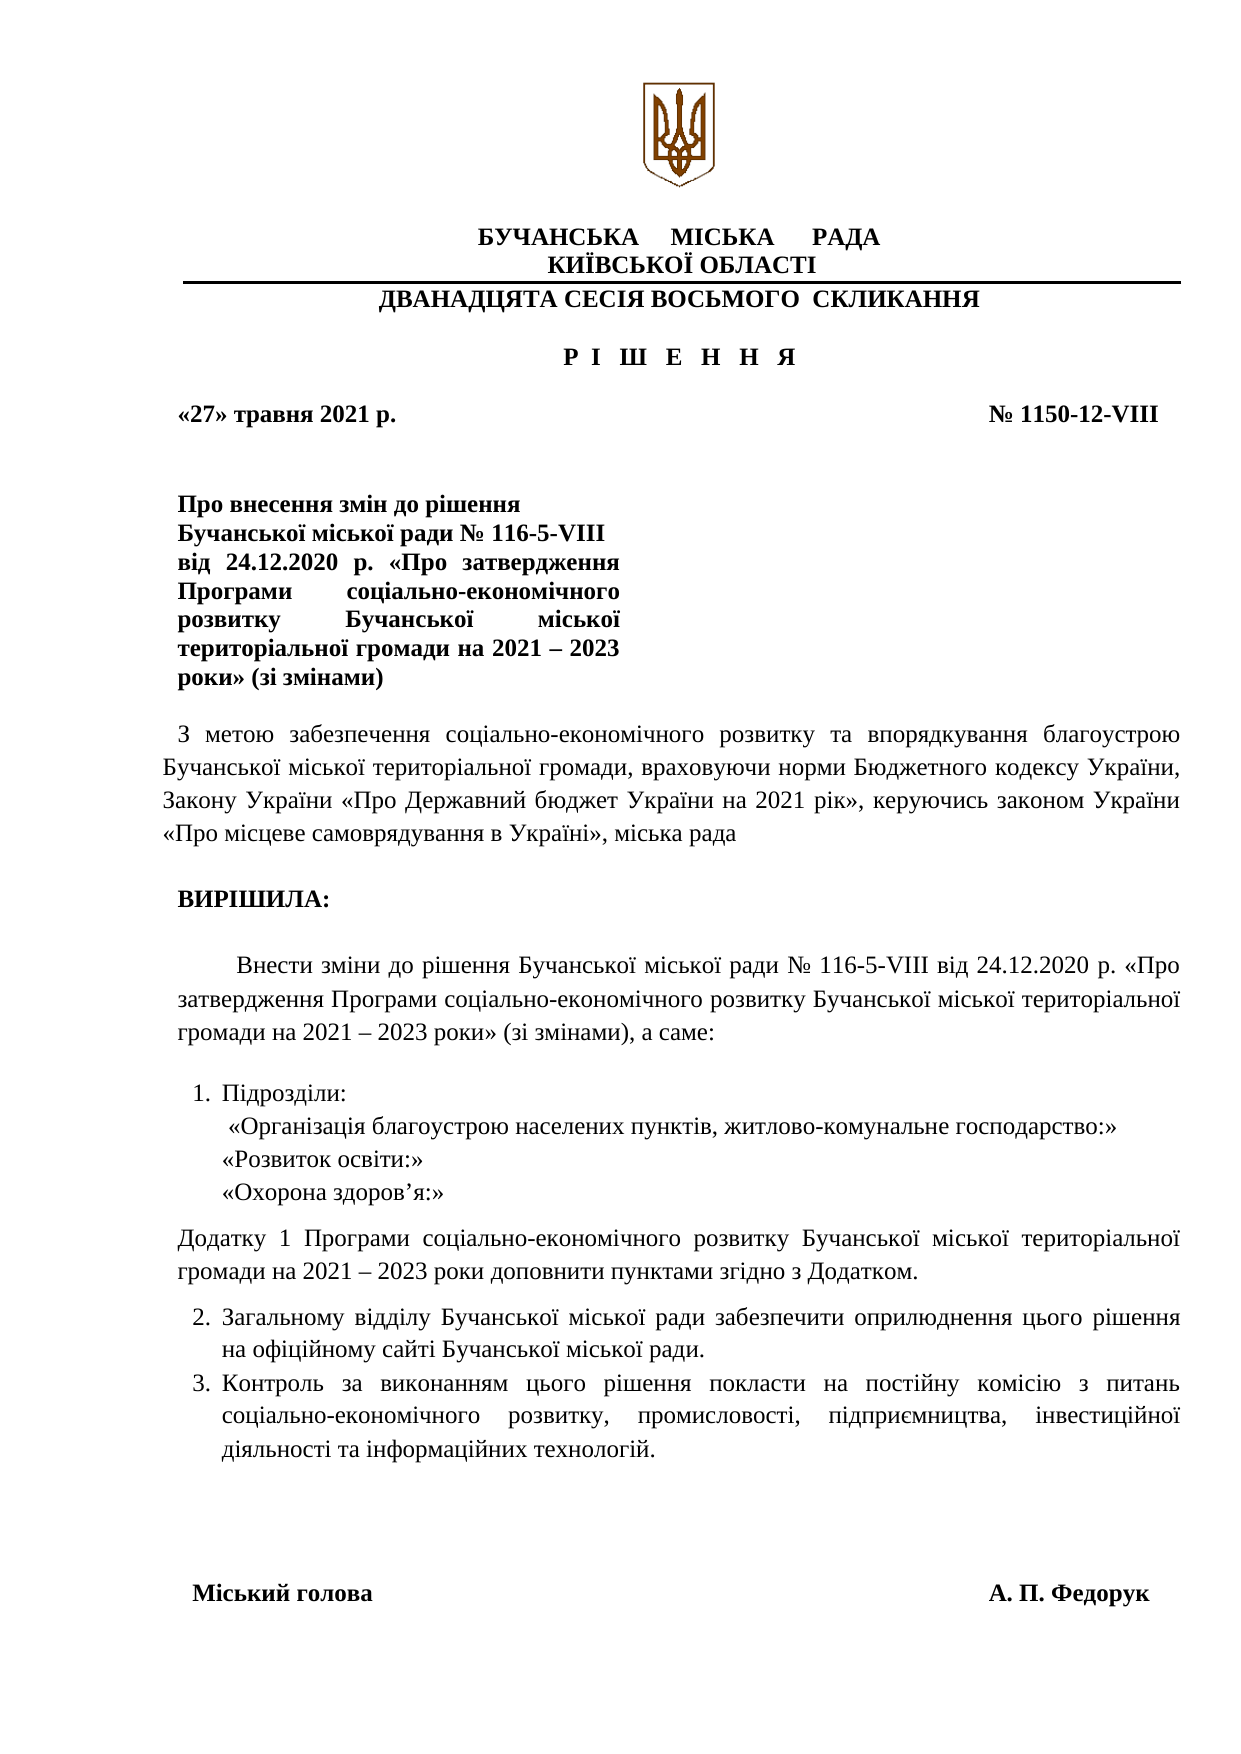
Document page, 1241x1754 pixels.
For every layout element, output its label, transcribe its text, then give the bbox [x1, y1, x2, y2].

list «Розвиток освіти:» [222, 1144, 1181, 1173]
list «Охорона здоров’я:» [222, 1177, 1181, 1206]
list Підрозділи: [192, 1078, 1181, 1107]
text ДВАНАДЦЯТА СЕСІЯ ВОСЬМОГО СКЛИКАННЯ [177, 284, 1181, 313]
subtitle «27» травня 2021 р. № 1150-12-VIII [177, 399, 1181, 428]
text КИЇВСЬКОЇ ОБЛАСТІ [183, 250, 1181, 281]
text З метою забезпечення соціально-економічного розвитку та впорядкування благоустрою Бучанської міської територіальної громади, враховуючи норми Бюджетного кодексу України, Закону України «Про Державний бюджет України на 2021 рік», керуючись законом України «Про місцеве самоврядування в Україні», міська рада [162, 719, 1181, 847]
text ВИРІШИЛА: [177, 884, 1211, 913]
text Внести зміни до рішення Бучанської міської ради № 116-5-VIII від 24.12.2020 р. «Про затвердження Програми соціально-економічного розвитку Бучанської міської територіальної громади на 2021 – 2023 роки» (зі змінами), а саме: [177, 951, 1181, 1045]
text Бучанської міської ради № 116-5-VIII [177, 518, 1181, 547]
text від 24.12.2020 р. «Про затвердження Програми соціально-економічного розвитку Бучанської міської територіальної громади на 2021 – 2023 роки» (зі змінами) [177, 547, 620, 691]
text Додатку 1 Програми соціально-економічного розвитку Бучанської міської територіальної громади на 2021 – 2023 роки доповнити пунктами згідно з Додатком. [177, 1223, 1181, 1285]
list Загальному відділу Бучанської міської ради забезпечити оприлюднення цього рішення на офіційному сайті Бучанської міської ради. [192, 1302, 1181, 1363]
text Міський голова А. П. Федорук [192, 1578, 1211, 1607]
list Контроль за виконанням цього рішення покласти на постійну комісію з питань соціально-економічного розвитку, промисловості, підприємництва, інвестиційної діяльності та інформаційних технологій. [192, 1368, 1181, 1462]
text БУЧАНСЬКА МІСЬКА РАДА [177, 222, 1181, 250]
text Про внесення змін до рішення [177, 489, 1181, 518]
list «Організація благоустрою населених пунктів, житлово-комунальне господарство:» [222, 1111, 1181, 1140]
picture [636, 76, 722, 193]
text Р І Ш Е Н Н Я [177, 342, 1181, 371]
